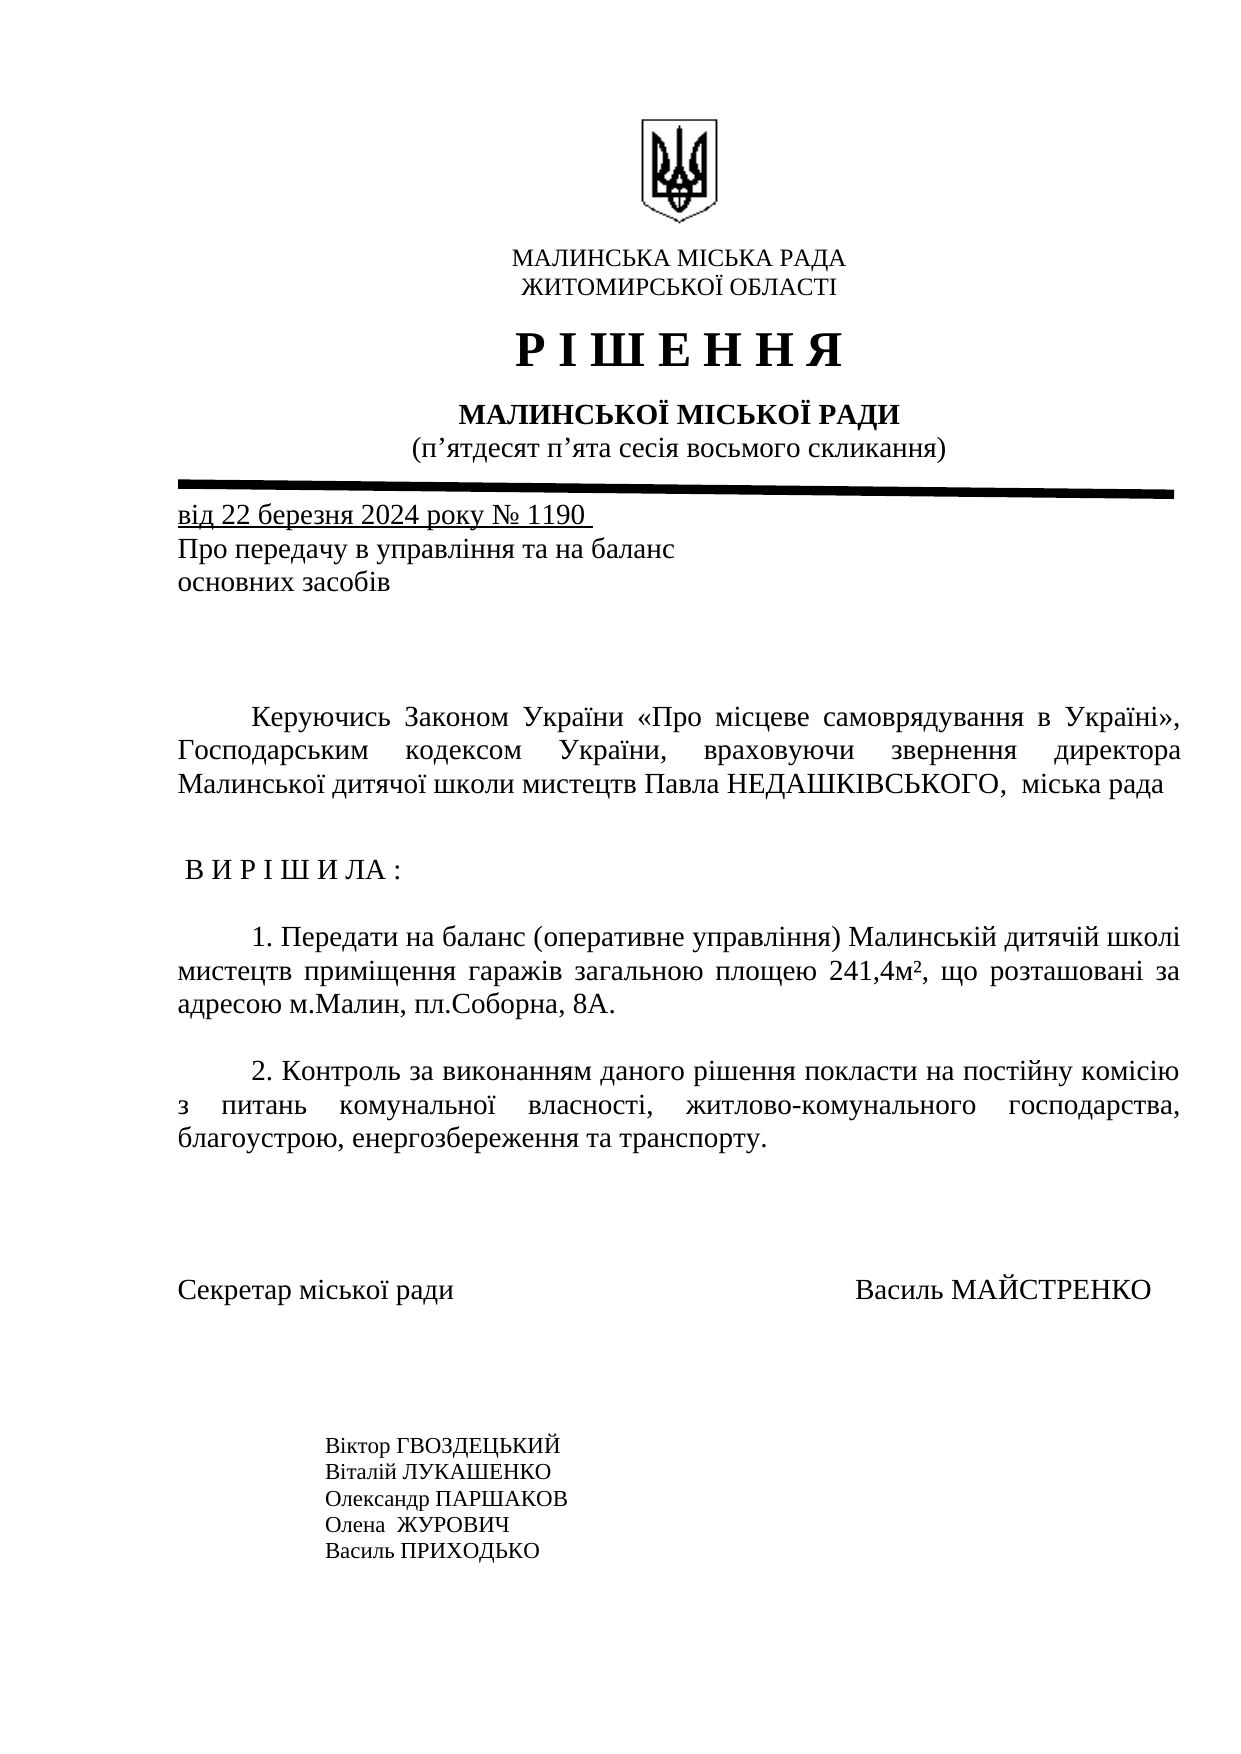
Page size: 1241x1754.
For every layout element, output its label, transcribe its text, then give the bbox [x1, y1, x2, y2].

text основних засобів [177, 564, 1181, 598]
text Про передачу в управління та на баланс [177, 531, 1181, 564]
text Р І Ш Е Н Н я [177, 320, 1181, 378]
text Керуючись Законом України «Про місцеве самоврядування в Україні», Господарським кодексом України, враховуючи звернення директора Малинської дитячої школи мистецтв Павла НЕДАШКІВСЬКОГО, міська рада [177, 699, 1181, 799]
text Віталій ЛУКАШЕНКО [325, 1458, 1181, 1485]
text Олександр ПАРШАКОВ [325, 1485, 1181, 1511]
text Олена ЖУРОВИЧ [325, 1511, 1181, 1537]
text МАЛИНСЬКА МІСЬКА РАДА [177, 243, 1181, 272]
text 2. Контроль за виконанням даного рішення покласти на постійну комісію з питань комунальної власності, житлово-комунального господарства, благоустрою, енергозбереження та транспорту. [177, 1053, 1181, 1154]
text (п’ятдесят п’ята сесія восьмого скликання) [177, 430, 1181, 464]
list Передати на баланс (оперативне управління) Малинській дитячій школі мистецтв приміщення гаражів загальною площею 241,4м², що розташовані за адресою м.Малин, пл.Соборна, 8А. [177, 919, 1181, 1020]
picture [635, 118, 723, 225]
text В И Р І Ш И ЛА : [177, 852, 1181, 886]
text Секретар міської ради Василь МАЙСТРЕНКО [177, 1272, 1181, 1306]
text від 22 березня 2024 року № 1190 [177, 497, 1181, 531]
text малинської МІСЬКОЇ ради [177, 397, 1181, 430]
text Василь ПРИХОДЬКО [325, 1537, 1181, 1564]
text ЖИТОМИРСЬКОЇ ОБЛАСТІ [177, 272, 1181, 301]
text Віктор ГВОЗДЕЦЬКИЙ [325, 1432, 1181, 1458]
